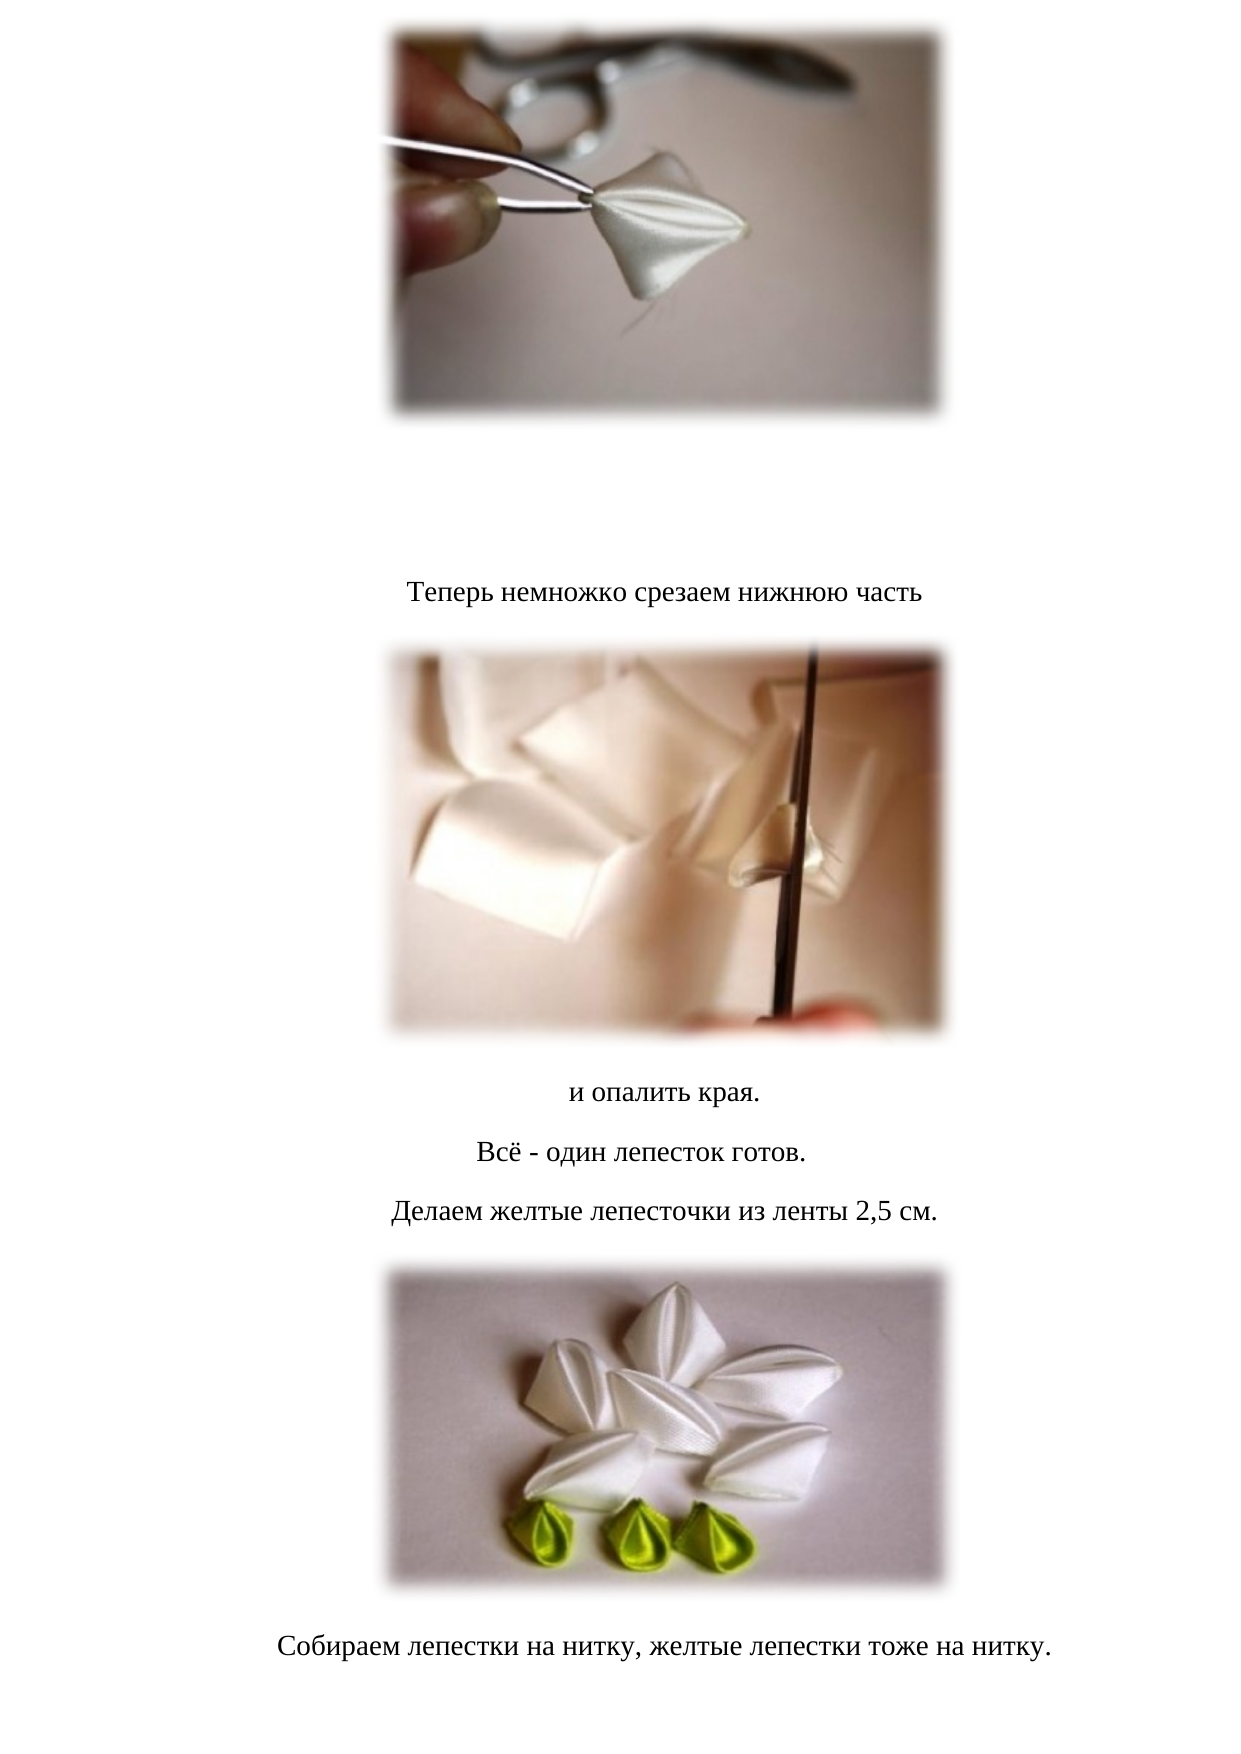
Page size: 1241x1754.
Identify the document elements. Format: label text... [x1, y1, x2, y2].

text Теперь немножко срезаем нижнюю часть [177, 574, 1152, 608]
text Делаем желтые лепесточки из ленты 2,5 см. [177, 1193, 1152, 1227]
text и опалить края. [177, 1074, 1152, 1108]
picture [402, 663, 930, 1020]
text Всё - один лепесток готов. [177, 1134, 1152, 1167]
picture [400, 1282, 933, 1574]
picture [405, 44, 928, 402]
text Собираем лепестки на нитку, желтые лепестки тоже на нитку. [177, 1628, 1152, 1661]
